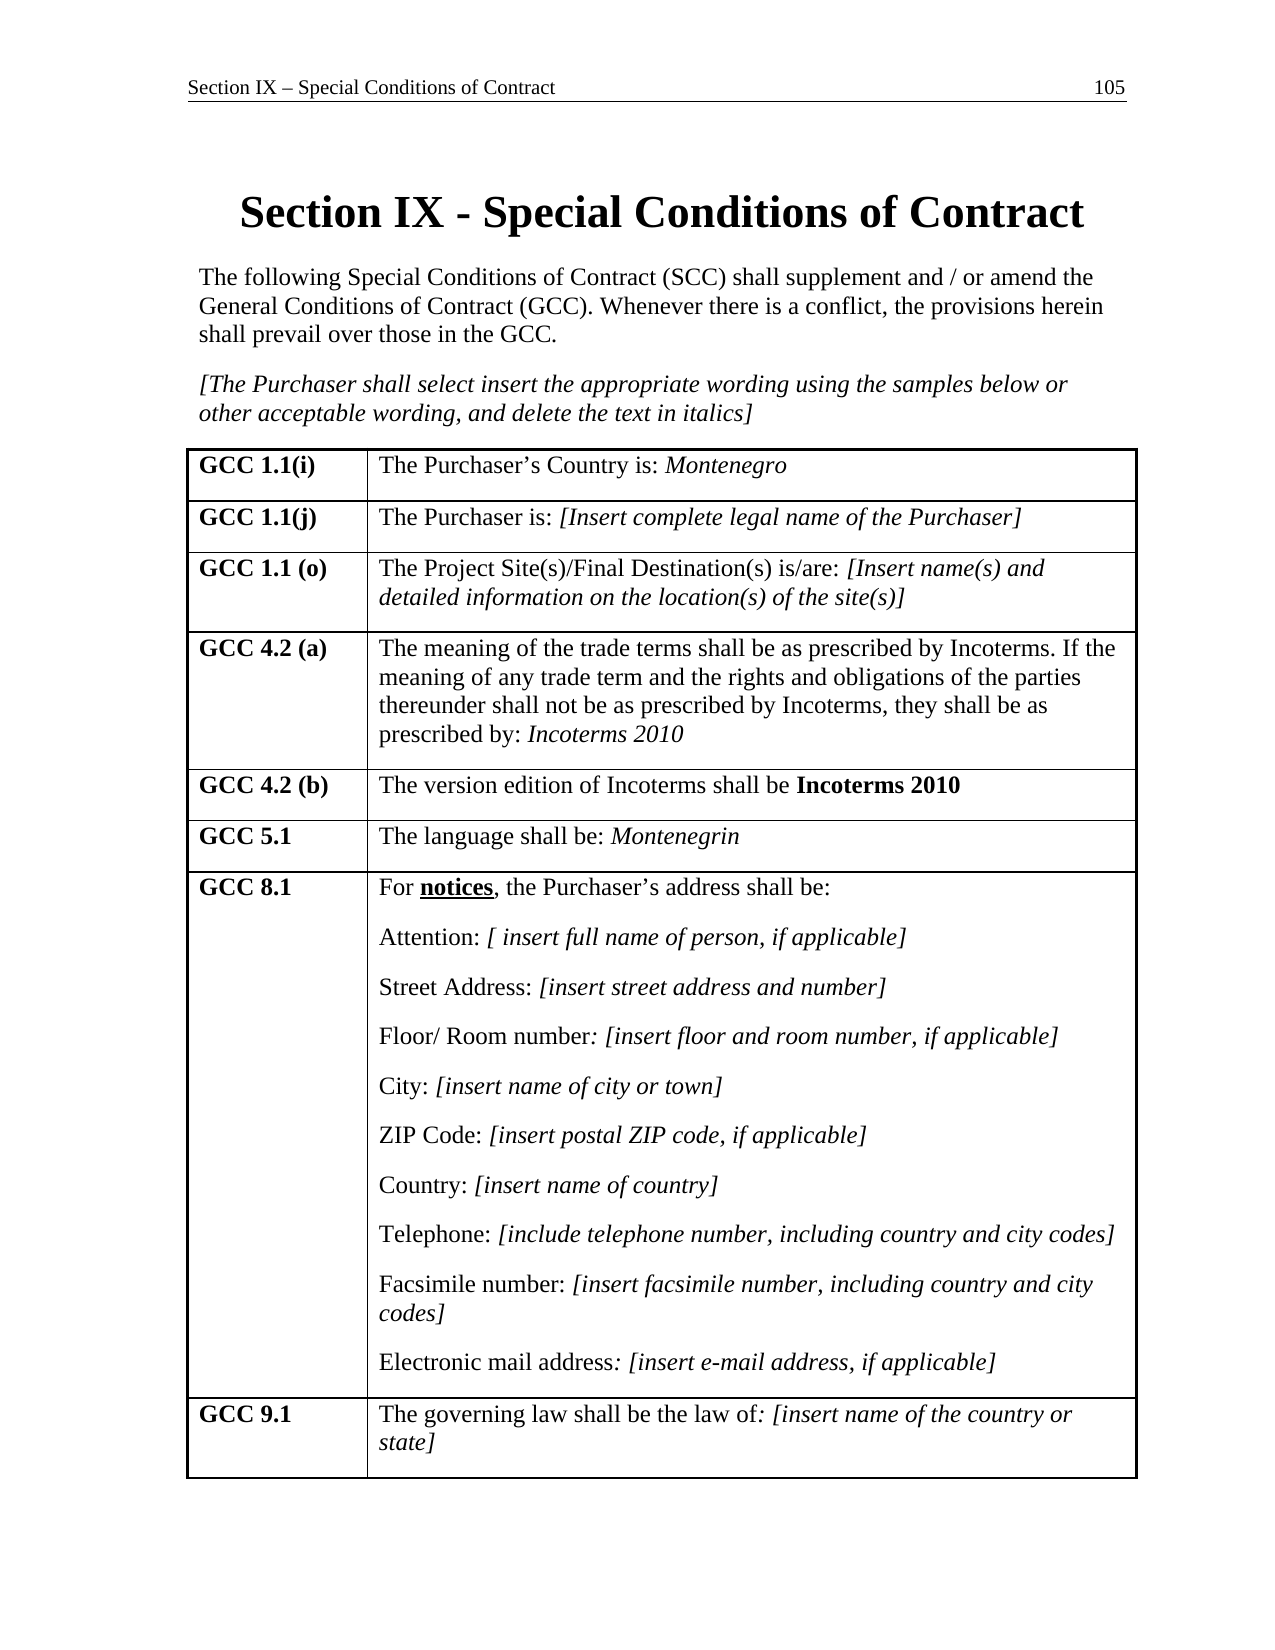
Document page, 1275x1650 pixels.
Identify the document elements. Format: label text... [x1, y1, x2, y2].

table_cell The language shall be: Montenegrin [368, 821, 1135, 871]
table_cell The Project Site(s)/Final Destination(s) is/are: [Insert name(s) and detailed information on the location(s) of the site(s)] [368, 553, 1135, 631]
table_cell The Purchaser’s Country is: Montenegro [368, 451, 1135, 500]
table_cell GCC 1.1(i) [189, 451, 367, 500]
table_cell GCC 9.1 [189, 1399, 367, 1477]
table_cell The meaning of the trade terms shall be as prescribed by Incoterms. If the meaning of any trade term and the rights and obligations of the parties thereunder shall not be as prescribed by Incoterms, they shall be as prescribed by: Incoterms 2010 [368, 633, 1135, 769]
table_cell GCC 1.1(j) [189, 502, 367, 551]
table_cell GCC 1.1 (o) [189, 553, 367, 631]
table_cell GCC 4.2 (b) [189, 770, 367, 820]
table_cell GCC 8.1 [189, 873, 367, 1397]
table_header Section IX - Special Conditions of Contract [188, 172, 1136, 262]
table_cell GCC 4.2 (a) [189, 633, 367, 769]
table_cell The version edition of Incoterms shall be Incoterms 2010 [368, 770, 1135, 820]
table_cell The following Special Conditions of Contract (SCC) shall supplement and / or amend the General Conditions of Contract (GCC). Whenever there is a conflict, the provisions herein shall prevail over those in the GCC. [The Purchaser shall select insert the appropriate wording using the samples below or other acceptable wording, and delete the text in italics] [188, 262, 1136, 447]
table_cell GCC 5.1 [189, 821, 367, 871]
table_cell The governing law shall be the law of: [insert name of the country or state] [368, 1399, 1135, 1477]
table_cell The Purchaser is: [Insert complete legal name of the Purchaser] [368, 502, 1135, 551]
table_cell For notices, the Purchaser’s address shall be: Attention: [ insert full name of person, if applicable] Street Address: [insert street address and number] Floor/ Room number: [insert floor and room number, if applicable] City: [insert name of city or town] ZIP Code: [insert postal ZIP code, if applicable] Country: [insert name of country] Telephone: [include telephone number, including country and city codes] Facsimile number: [insert facsimile number, including country and city codes] Electronic mail address: [insert e-mail address, if applicable] [368, 873, 1135, 1397]
